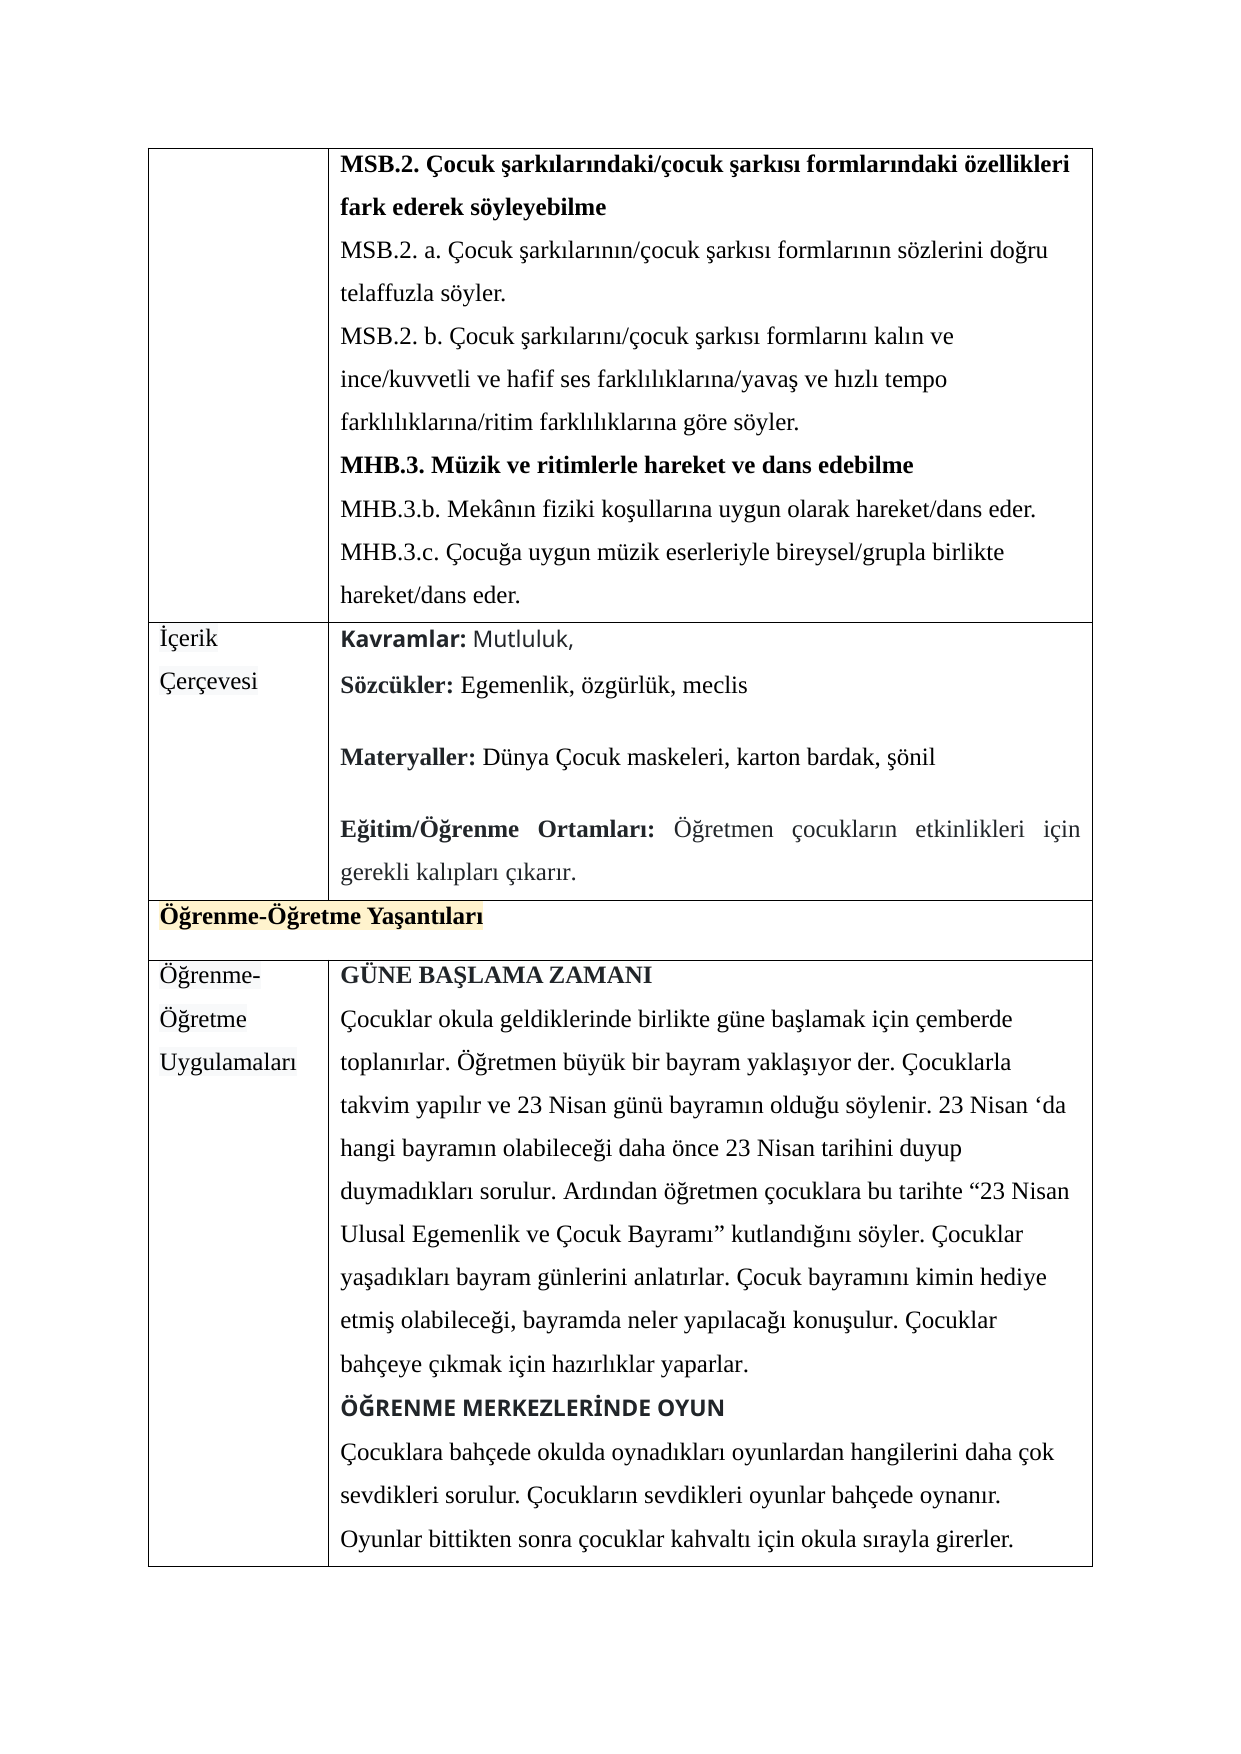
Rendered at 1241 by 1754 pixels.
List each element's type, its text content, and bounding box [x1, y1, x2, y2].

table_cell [149, 961, 328, 1566]
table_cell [329, 149, 1092, 622]
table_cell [149, 149, 328, 622]
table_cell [329, 961, 1092, 1566]
table_cell İçerik Çerçevesi [149, 623, 328, 900]
table_cell Öğrenme-Öğretme Yaşantıları [149, 901, 1092, 959]
table_cell Kavramlar: Mutluluk, Sözcükler: Egemenlik, özgürlük, meclis Materyaller: Dünya Çocuk maskeleri, karton bardak, şönil Eğitim/Öğrenme Ortamları: Öğretmen çocukların etkinlikleri için gerekli kalıpları çıkarır. [329, 623, 1092, 900]
